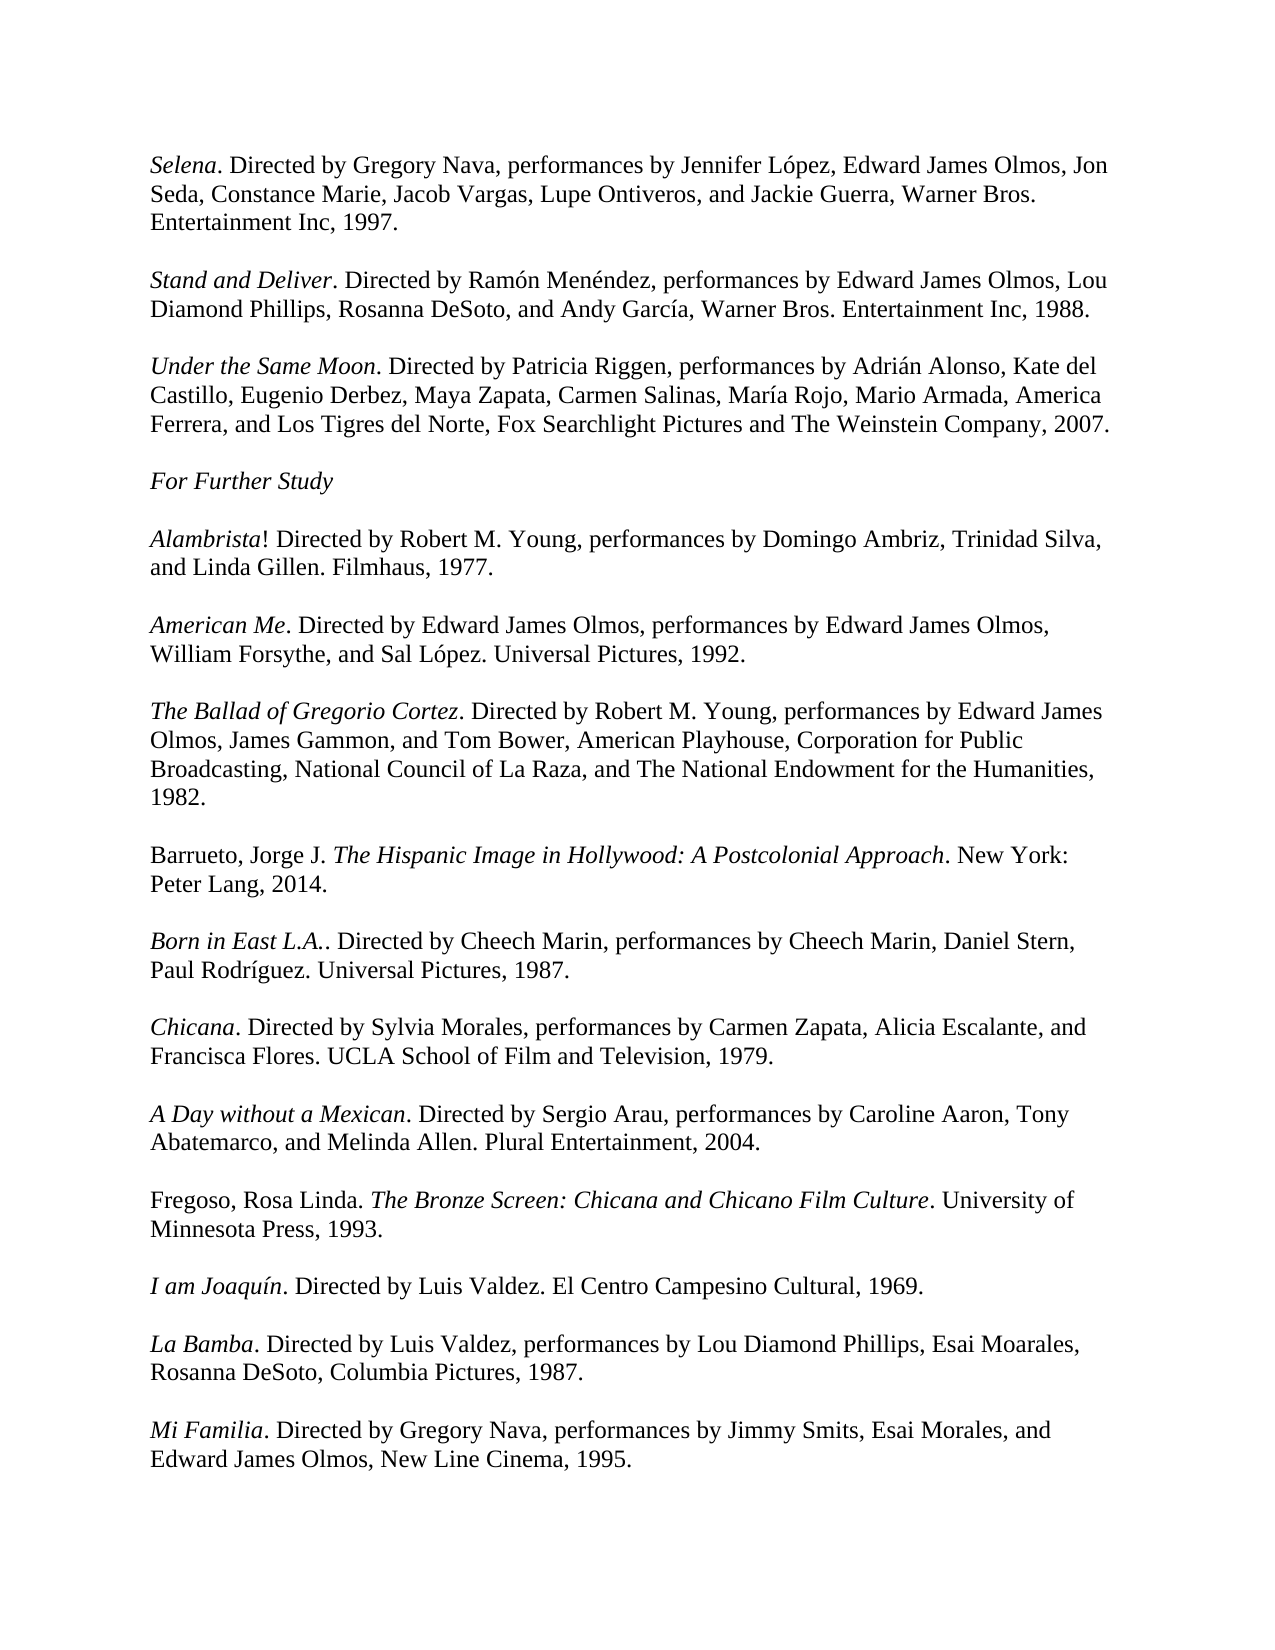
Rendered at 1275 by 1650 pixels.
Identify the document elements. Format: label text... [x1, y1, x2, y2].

text Alambrista! Directed by Robert M. Young, performances by Domingo Ambriz, Trinidad Silva, and Linda Gillen. Filmhaus, 1977. [150, 524, 1125, 581]
text American Me. Directed by Edward James Olmos, performances by Edward James Olmos, William Forsythe, and Sal López. Universal Pictures, 1992. [150, 610, 1125, 667]
text A Day without a Mexican. Directed by Sergio Arau, performances by Caroline Aaron, Tony Abatemarco, and Melinda Allen. Plural Entertainment, 2004. [150, 1099, 1125, 1156]
text Fregoso, Rosa Linda. The Bronze Screen: Chicana and Chicano Film Culture. University of [150, 1185, 1125, 1214]
text Minnesota Press, 1993. [150, 1214, 1125, 1242]
text Stand and Deliver. Directed by Ramón Menéndez, performances by Edward James Olmos, Lou Diamond Phillips, Rosanna DeSoto, and Andy García, Warner Bros. Entertainment Inc, 1988. [150, 265, 1125, 322]
text I am Joaquín. Directed by Luis Valdez. El Centro Campesino Cultural, 1969. [150, 1271, 1125, 1300]
text Barrueto, Jorge J. The Hispanic Image in Hollywood: A Postcolonial Approach. New York: Peter Lang, 2014. [150, 840, 1125, 897]
text Selena. Directed by Gregory Nava, performances by Jennifer López, Edward James Olmos, Jon Seda, Constance Marie, Jacob Vargas, Lupe Ontiveros, and Jackie Guerra, Warner Bros. Entertainment Inc, 1997. [150, 150, 1125, 236]
text Mi Familia. Directed by Gregory Nava, performances by Jimmy Smits, Esai Morales, and Edward James Olmos, New Line Cinema, 1995. [150, 1415, 1125, 1472]
text Under the Same Moon. Directed by Patricia Riggen, performances by Adrián Alonso, Kate del Castillo, Eugenio Derbez, Maya Zapata, Carmen Salinas, María Rojo, Mario Armada, America Ferrera, and Los Tigres del Norte, Fox Searchlight Pictures and The Weinstein Company, 2007. [150, 351, 1125, 437]
text La Bamba. Directed by Luis Valdez, performances by Lou Diamond Phillips, Esai Moarales, Rosanna DeSoto, Columbia Pictures, 1987. [150, 1329, 1125, 1386]
text Chicana. Directed by Sylvia Morales, performances by Carmen Zapata, Alicia Escalante, and Francisca Flores. UCLA School of Film and Television, 1979. [150, 1012, 1125, 1070]
text The Ballad of Gregorio Cortez. Directed by Robert M. Young, performances by Edward James Olmos, James Gammon, and Tom Bower, American Playhouse, Corporation for Public Broadcasting, National Council of La Raza, and The National Endowment for the Humanities, 1982. [150, 696, 1125, 811]
text Born in East L.A.. Directed by Cheech Marin, performances by Cheech Marin, Daniel Stern, Paul Rodríguez. Universal Pictures, 1987. [150, 926, 1125, 984]
subtitle For Further Study [150, 466, 1125, 495]
